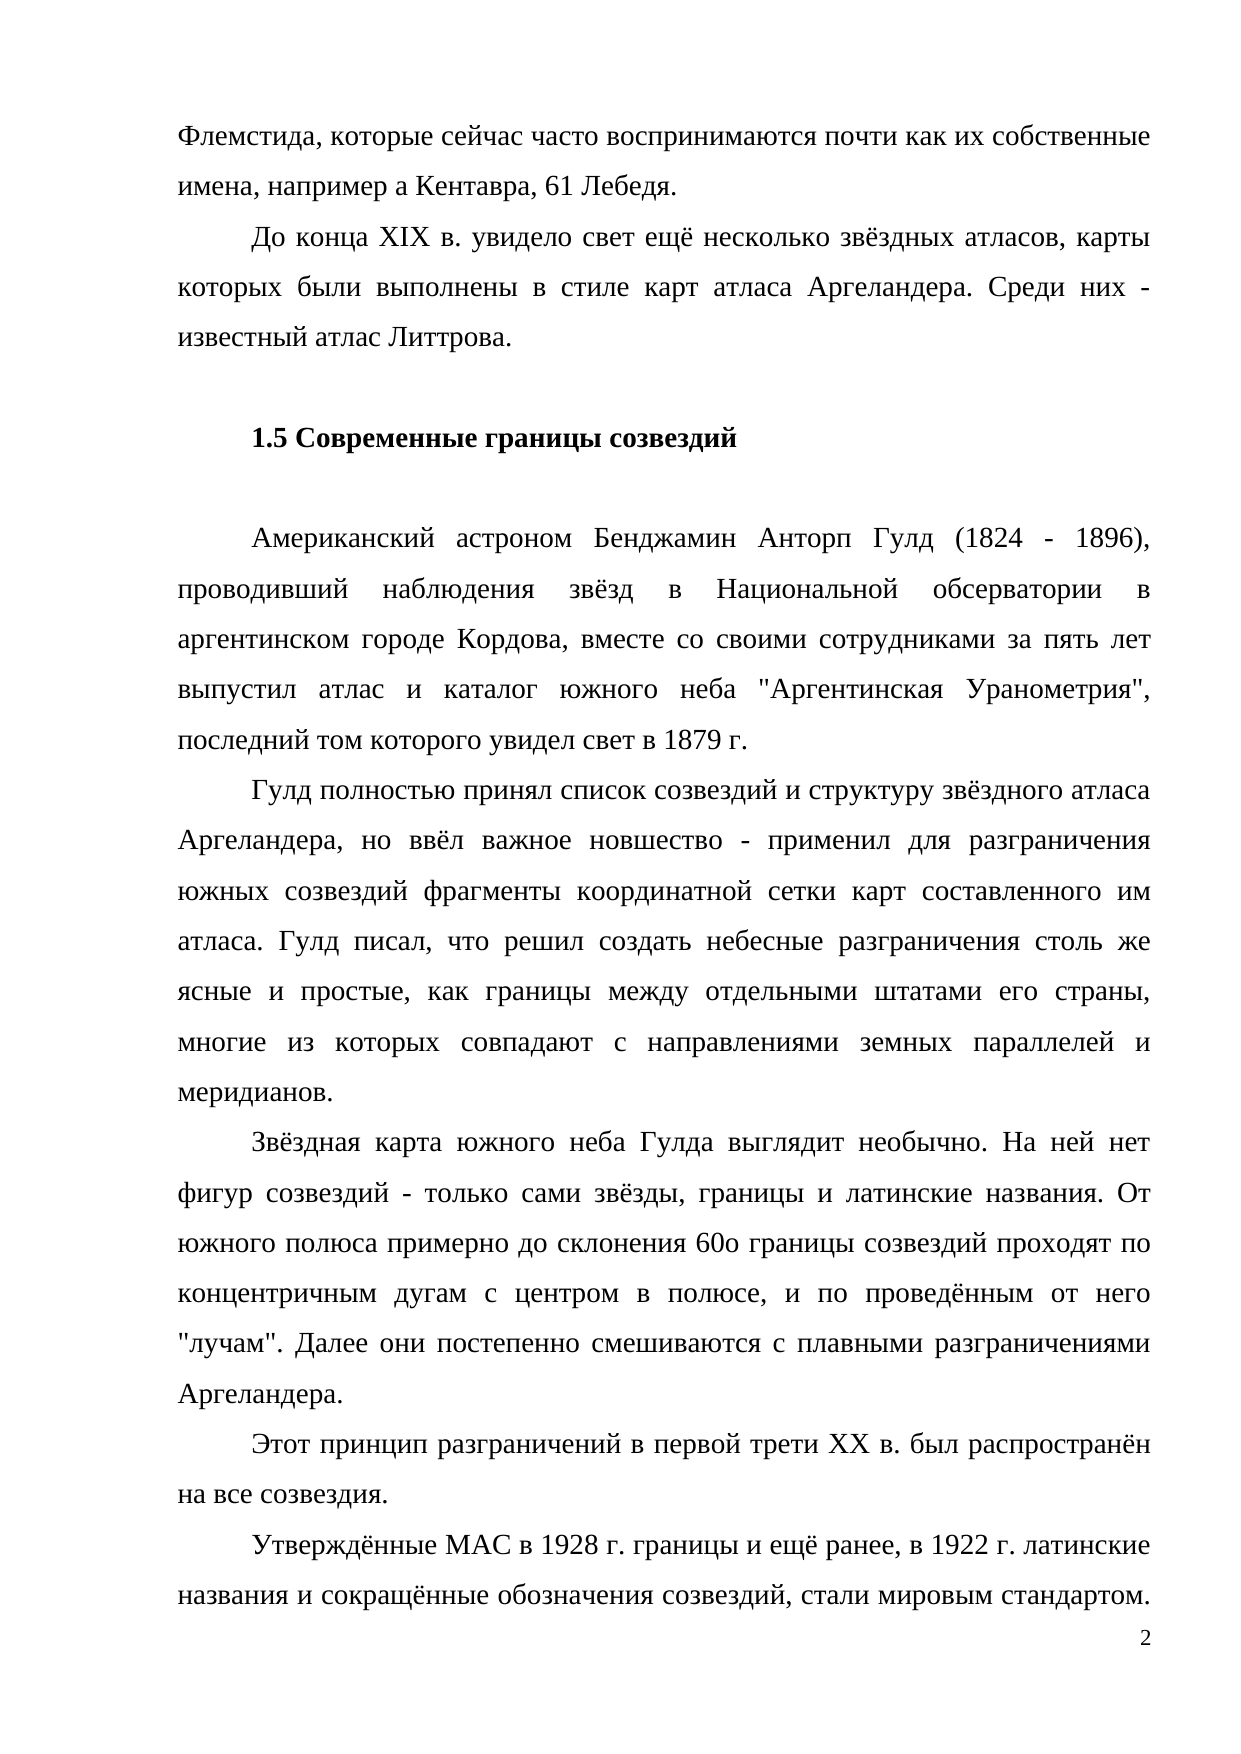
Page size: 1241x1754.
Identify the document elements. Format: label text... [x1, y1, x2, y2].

text 1.5 Современные границы созвездий [177, 420, 1152, 453]
text Этот принцип разграничений в первой трети XX в. был распространён на все созвездия. [177, 1426, 1152, 1510]
text Звёздная карта южного неба Гулда выглядит необычно. На ней нет фигур созвездий - только сами звёзды, границы и латинские названия. От южного полюса примерно до склонения 60о границы созвездий проходят по концентричным дугам с центром в полюсе, и по проведённым от него "лучам". Далее они постепенно смешиваются с плавными разграничениями Аргеландера. [177, 1124, 1152, 1409]
text До конца XIX в. увидело свет ещё несколько звёздных атласов, карты которых были выполнены в стиле карт атласа Аргеландера. Среди них - известный атлас Литтрова. [177, 219, 1152, 353]
text Американский астроном Бенджамин Анторп Гулд (1824 - 1896), проводивший наблюдения звёзд в Национальной обсерватории в аргентинском городе Кордова, вместе со своими сотрудниками за пять лет выпустил атлас и каталог южного неба "Аргентинская Уранометрия", последний том которого увидел свет в 1879 г. [177, 521, 1152, 755]
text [177, 1527, 1152, 1611]
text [177, 118, 1152, 202]
text Гулд полностью принял список созвездий и структуру звёздного атласа Аргеландера, но ввёл важное новшество - применил для разграничения южных созвездий фрагменты координатной сетки карт составленного им атласа. Гулд писал, что решил создать небесные разграничения столь же ясные и простые, как границы между отдельными штатами его страны, многие из которых совпадают с направлениями земных параллелей и меридианов. [177, 772, 1152, 1108]
